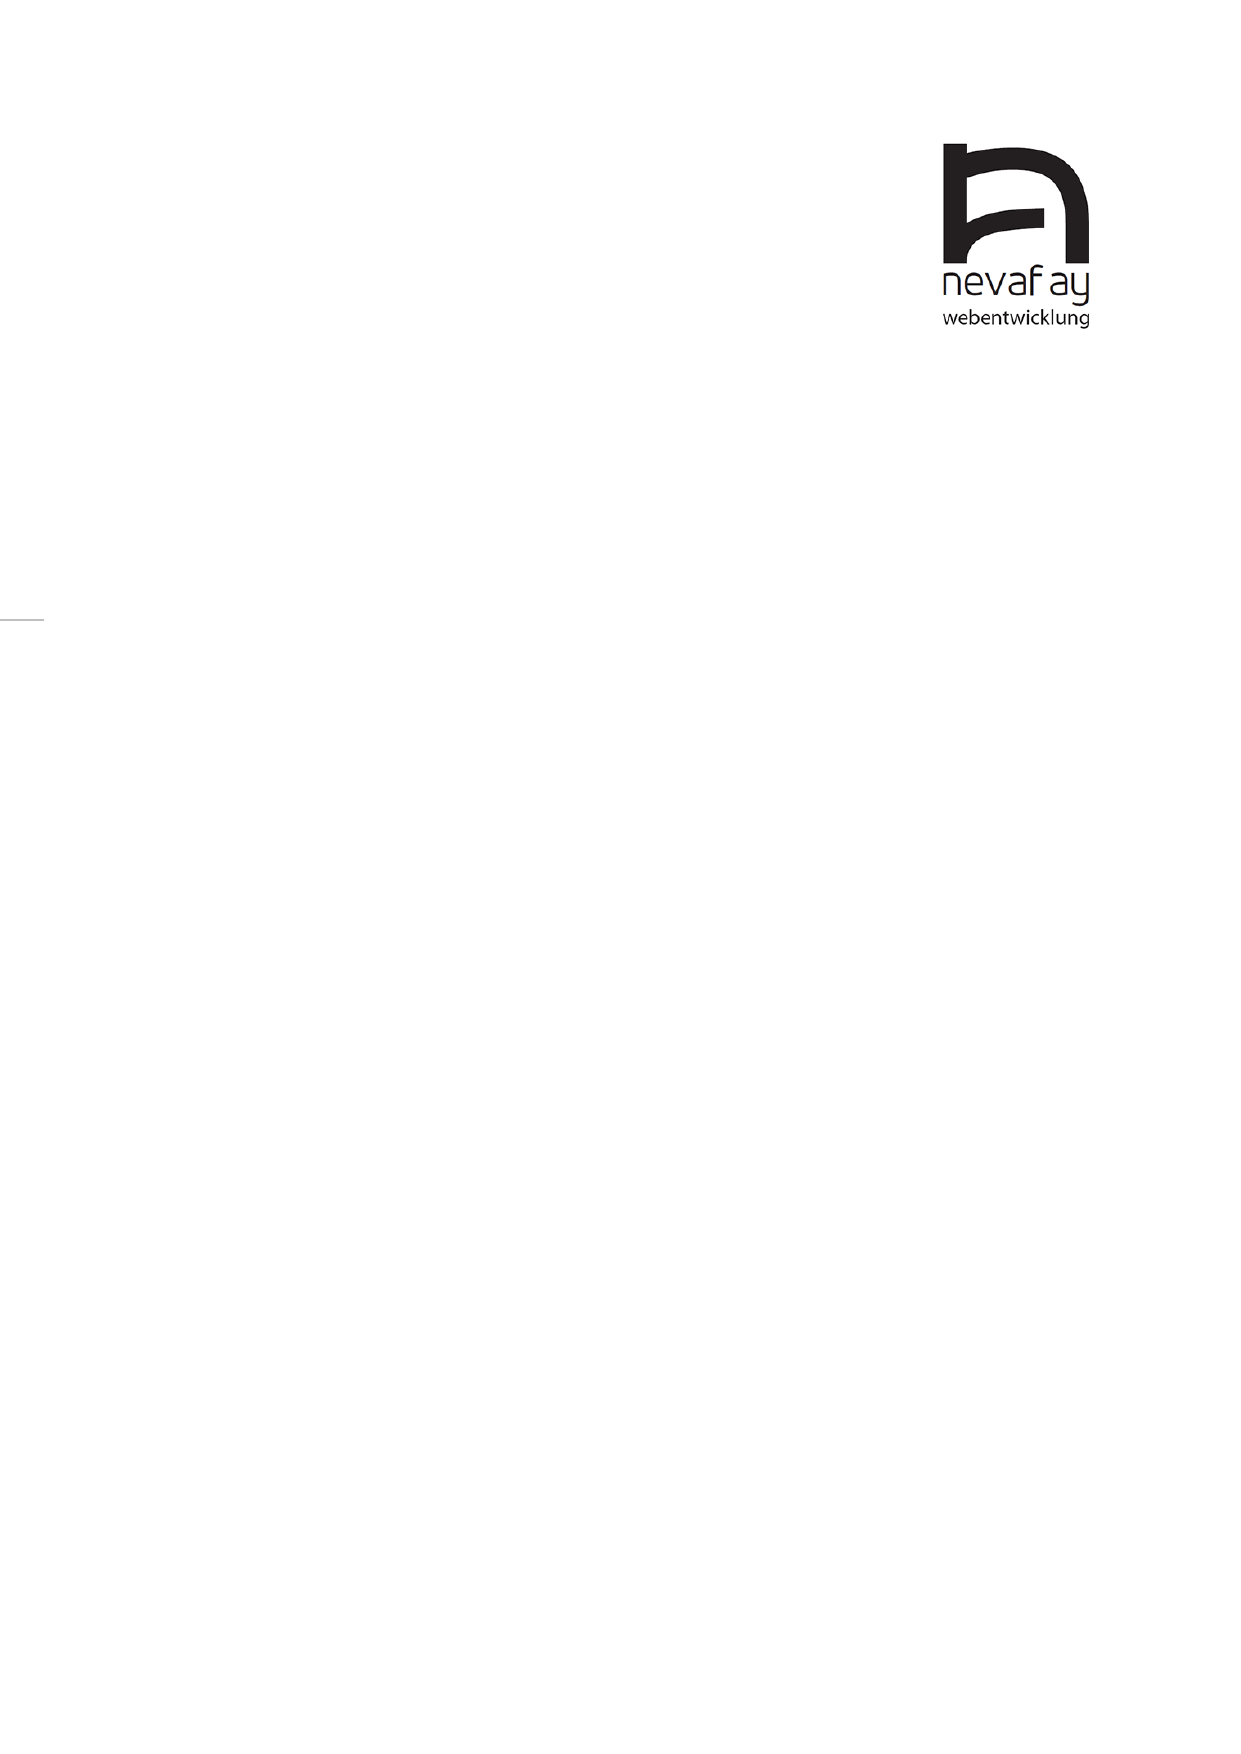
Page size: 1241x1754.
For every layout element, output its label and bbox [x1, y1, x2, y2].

picture [940, 142, 1093, 330]
